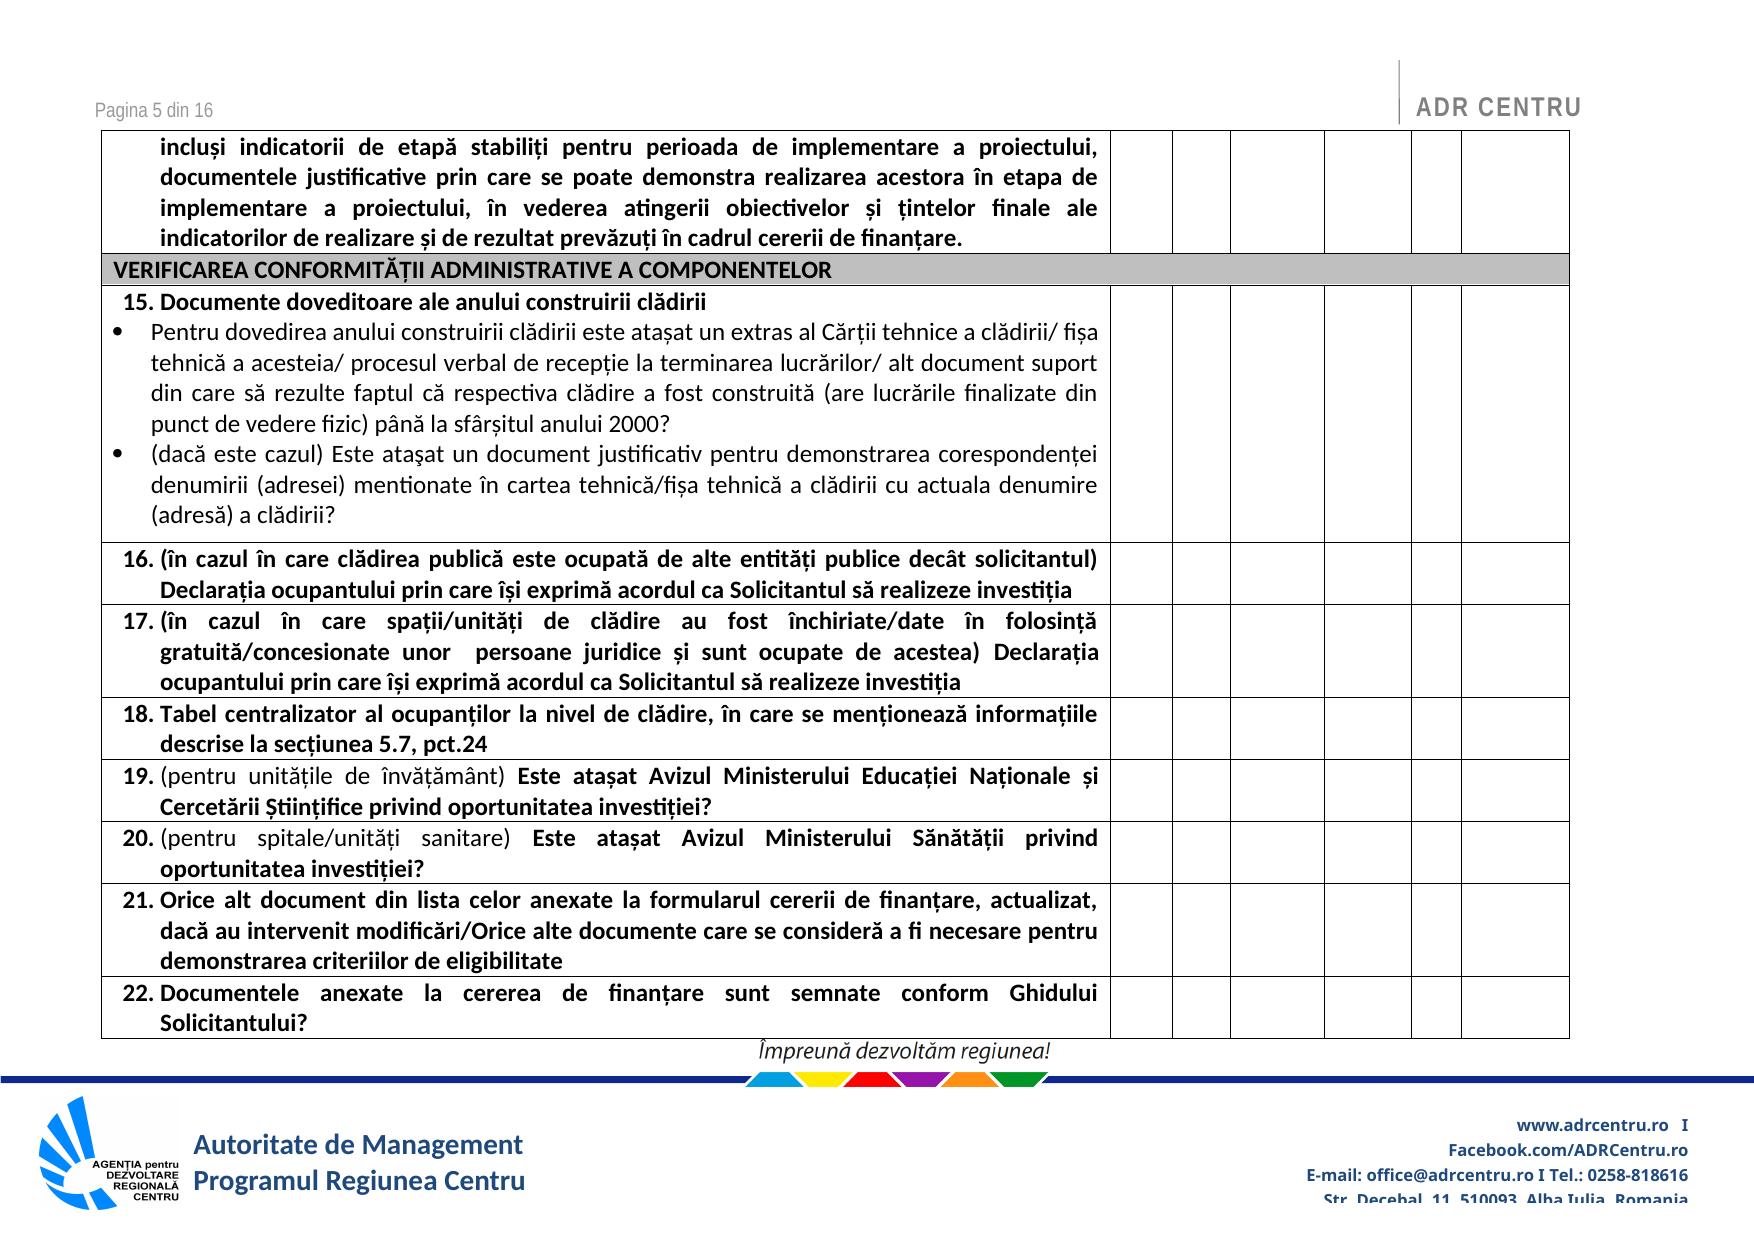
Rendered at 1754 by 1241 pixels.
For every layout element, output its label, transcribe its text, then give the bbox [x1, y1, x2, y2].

table_cell [1231, 977, 1324, 1038]
table_cell [1412, 760, 1461, 821]
table_cell VERIFICAREA CONFORMITĂŢII ADMINISTRATIVE A COMPONENTELOR [102, 254, 1569, 284]
table_cell [1231, 822, 1324, 883]
table_cell [1325, 977, 1411, 1038]
table_cell [1412, 286, 1461, 542]
table_cell [1462, 131, 1569, 253]
table_cell [1231, 760, 1324, 821]
table_cell (în cazul în care clădirea publică este ocupată de alte entități publice decât solicitantul) Declaraţia ocupantului prin care îşi exprimă acordul ca Solicitantul să realizeze investiția [102, 543, 1110, 604]
table_cell [1173, 605, 1230, 697]
picture [0, 1072, 758, 1087]
table_cell [1111, 822, 1172, 883]
table_cell [1412, 698, 1461, 759]
table_cell [1111, 884, 1172, 976]
table_cell [1231, 884, 1324, 976]
table_cell [1173, 977, 1230, 1038]
table_cell [1325, 884, 1411, 976]
table_cell [1462, 760, 1569, 821]
table_cell Documente doveditoare ale anului construirii clădirii Pentru dovedirea anului construirii clădirii este atașat un extras al Cărţii tehnice a clădirii/ fișa tehnică a acesteia/ procesul verbal de recepție la terminarea lucrărilor/ alt document suport din care să rezulte faptul că respectiva clădire a fost construită (are lucrările finalizate din punct de vedere fizic) până la sfârșitul anului 2000? (dacă este cazul) Este ataşat un document justificativ pentru demonstrarea corespondenței denumirii (adresei) mentionate în cartea tehnică/fișa tehnică a clădirii cu actuala denumire (adresă) a clădirii? [102, 286, 1110, 542]
table_cell [1111, 698, 1172, 759]
table_cell [1173, 760, 1230, 821]
table_cell [1325, 131, 1411, 253]
table_cell [1325, 543, 1411, 604]
table_cell [1111, 131, 1172, 253]
table_cell (în cazul în care spații/unități de clădire au fost închiriate/date în folosință gratuită/concesionate unor persoane juridice și sunt ocupate de acestea) Declaraţia ocupantului prin care îşi exprimă acordul ca Solicitantul să realizeze investiția [102, 605, 1110, 697]
picture [745, 1039, 1064, 1064]
table_cell [1173, 822, 1230, 883]
table_cell (pentru spitale/unități sanitare) Este atașat Avizul Ministerului Sănătății privind oportunitatea investiției? [102, 822, 1110, 883]
table_cell [1173, 131, 1230, 253]
table_cell [1231, 698, 1324, 759]
table_cell [1111, 977, 1172, 1038]
table_cell [1173, 286, 1230, 542]
table_cell (pentru unitățile de învățământ) Este atașat Avizul Ministerului Educaţiei Naționale și Cercetării Științifice privind oportunitatea investiției? [102, 760, 1110, 821]
table_cell [1325, 760, 1411, 821]
table_cell [1462, 286, 1569, 542]
table_cell [1173, 884, 1230, 976]
picture [39, 1096, 179, 1210]
table_cell Orice alt document din lista celor anexate la formularul cererii de finanțare, actualizat, dacă au intervenit modificări/Orice alte documente care se consideră a fi necesare pentru demonstrarea criteriilor de eligibilitate [102, 884, 1110, 976]
table_cell [1231, 605, 1324, 697]
table_cell [1111, 760, 1172, 821]
table_cell [1462, 543, 1569, 604]
table_cell [1111, 286, 1172, 542]
table_cell [1325, 605, 1411, 697]
table_cell [1462, 698, 1569, 759]
table_cell [1231, 131, 1324, 253]
table_cell [1412, 543, 1461, 604]
table_cell [1462, 822, 1569, 883]
table_cell Documentele anexate la cererea de finanțare sunt semnate conform Ghidului Solicitantului? [102, 977, 1110, 1038]
table_cell [1412, 131, 1461, 253]
table_cell [1412, 822, 1461, 883]
table_cell [1173, 698, 1230, 759]
table_cell [1412, 884, 1461, 976]
table_cell [1231, 286, 1324, 542]
table_cell [1412, 605, 1461, 697]
table_cell Tabel centralizator al ocupanților la nivel de clădire, în care se menționează informațiile descrise la secțiunea 5.7, pct.24 [102, 698, 1110, 759]
table_cell [1325, 286, 1411, 542]
table_cell [1462, 605, 1569, 697]
table_cell [1173, 543, 1230, 604]
table_cell [1111, 543, 1172, 604]
table_cell [1462, 884, 1569, 976]
table_cell [1325, 822, 1411, 883]
table_cell [1325, 698, 1411, 759]
picture [791, 1072, 1754, 1087]
table_cell [1412, 977, 1461, 1038]
table_cell [1111, 605, 1172, 697]
table_cell [1231, 543, 1324, 604]
table_cell [1462, 977, 1569, 1038]
